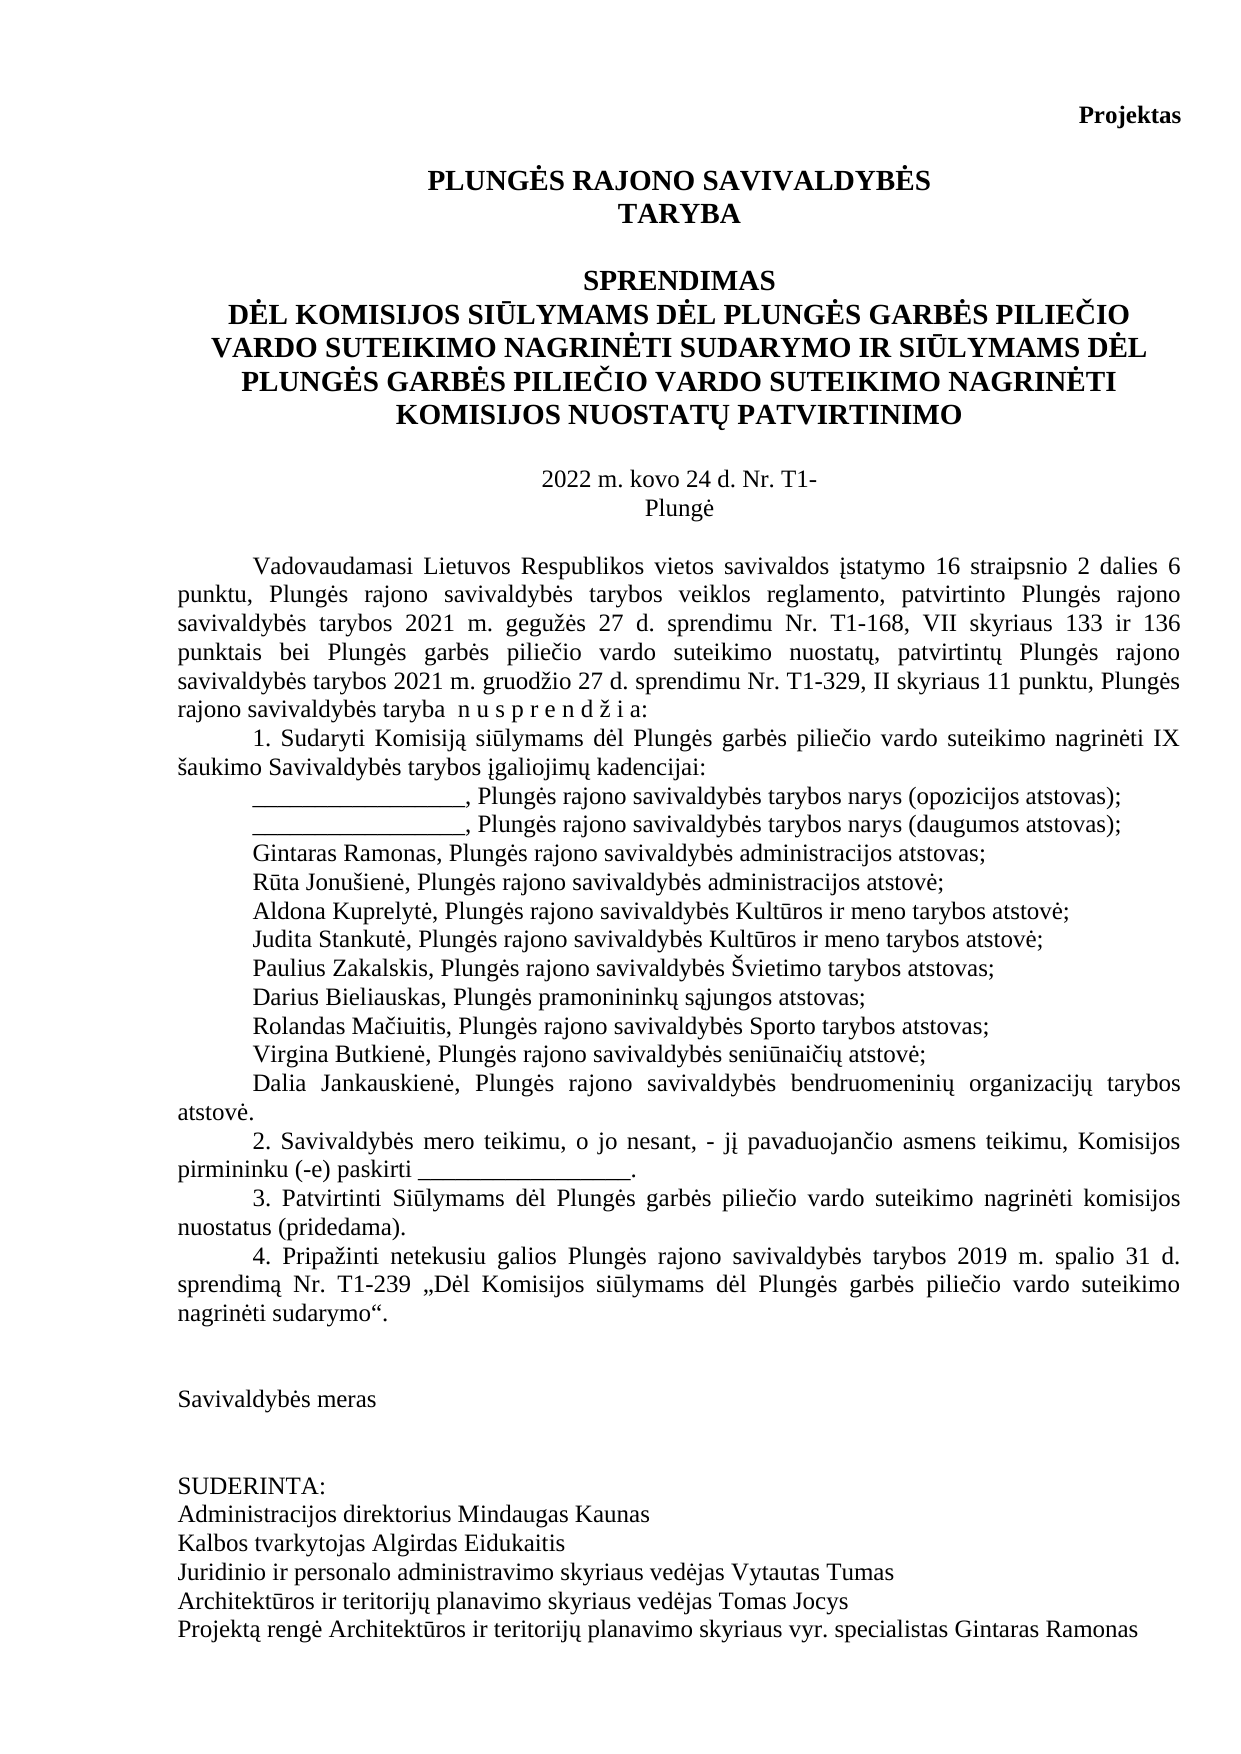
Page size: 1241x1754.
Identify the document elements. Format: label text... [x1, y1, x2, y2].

text Administracijos direktorius Mindaugas Kaunas [177, 1499, 1181, 1528]
text TARYBA [177, 196, 1181, 230]
text Projektą rengė Architektūros ir teritorijų planavimo skyriaus vyr. specialistas Gintaras Ramonas [177, 1614, 1181, 1643]
text 1. Sudaryti Komisiją siūlymams dėl Plungės garbės piliečio vardo suteikimo nagrinėti IX šaukimo Savivaldybės tarybos įgaliojimų kadencijai: [177, 723, 1181, 781]
text Vadovaudamasi Lietuvos Respublikos vietos savivaldos įstatymo 16 straipsnio 2 dalies 6 punktu, Plungės rajono savivaldybės tarybos veiklos reglamento, patvirtinto Plungės rajono savivaldybės tarybos 2021 m. gegužės 27 d. sprendimu Nr. T1-168, VII skyriaus 133 ir 136 punktais bei Plungės garbės piliečio vardo suteikimo nuostatų, patvirtintų Plungės rajono savivaldybės tarybos 2021 m. gruodžio 27 d. sprendimu Nr. T1-329, II skyriaus 11 punktu, Plungės rajono savivaldybės taryba n u s p r e n d ž i a: [177, 551, 1181, 723]
text Aldona Kuprelytė, Plungės rajono savivaldybės Kultūros ir meno tarybos atstovė; [177, 896, 1181, 924]
text DĖL KOMISIJOS SIŪLYMAMS DĖL PLUNGĖS GARBĖS PILIEČIO VARDO SUTEIKIMO NAGRINĖTI SUDARYMO IR SIŪLYMAMS DĖL PLUNGĖS GARBĖS PILIEČIO VARDO SUTEIKIMO NAGRINĖTI KOMISIJOS NUOSTATŲ PATVIRTINIMO [177, 297, 1181, 431]
text PLUNGĖS RAJONO SAVIVALDYBĖS [177, 163, 1181, 196]
text SUDERINTA: [177, 1471, 1181, 1499]
text Judita Stankutė, Plungės rajono savivaldybės Kultūros ir meno tarybos atstovė; [177, 924, 1181, 953]
text Virgina Butkienė, Plungės rajono savivaldybės seniūnaičių atstovė; [177, 1039, 1181, 1068]
text Projektas [177, 100, 1181, 129]
text Darius Bieliauskas, Plungės pramonininkų sąjungos atstovas; [177, 982, 1181, 1011]
text 2022 m. kovo 24 d. Nr. T1- [177, 464, 1181, 493]
text Plungė [177, 493, 1181, 522]
text Kalbos tvarkytojas Algirdas Eidukaitis [177, 1528, 1181, 1557]
text Dalia Jankauskienė, Plungės rajono savivaldybės bendruomeninių organizacijų tarybos atstovė. [177, 1068, 1181, 1126]
text Rolandas Mačiuitis, Plungės rajono savivaldybės Sporto tarybos atstovas; [177, 1011, 1181, 1039]
text 4. Pripažinti netekusiu galios Plungės rajono savivaldybės tarybos 2019 m. spalio 31 d. sprendimą Nr. T1-239 „Dėl Komisijos siūlymams dėl Plungės garbės piliečio vardo suteikimo nagrinėti sudarymo“. [177, 1241, 1181, 1327]
text Rūta Jonušienė, Plungės rajono savivaldybės administracijos atstovė; [177, 867, 1181, 896]
text 2. Savivaldybės mero teikimu, o jo nesant, - jį pavaduojančio asmens teikimu, Komisijos pirmininku (-e) paskirti _________________. [177, 1126, 1181, 1183]
text Savivaldybės meras [177, 1384, 1181, 1413]
text SPRENDIMAS [177, 263, 1181, 297]
text 3. Patvirtinti Siūlymams dėl Plungės garbės piliečio vardo suteikimo nagrinėti komisijos nuostatus (pridedama). [177, 1183, 1181, 1241]
text Gintaras Ramonas, Plungės rajono savivaldybės administracijos atstovas; [177, 838, 1181, 867]
text Juridinio ir personalo administravimo skyriaus vedėjas Vytautas Tumas [177, 1557, 1181, 1586]
text _________________, Plungės rajono savivaldybės tarybos narys (daugumos atstovas); [177, 809, 1181, 838]
text Architektūros ir teritorijų planavimo skyriaus vedėjas Tomas Jocys [177, 1586, 1181, 1614]
text _________________, Plungės rajono savivaldybės tarybos narys (opozicijos atstovas); [177, 781, 1181, 809]
text Paulius Zakalskis, Plungės rajono savivaldybės Švietimo tarybos atstovas; [177, 953, 1181, 982]
